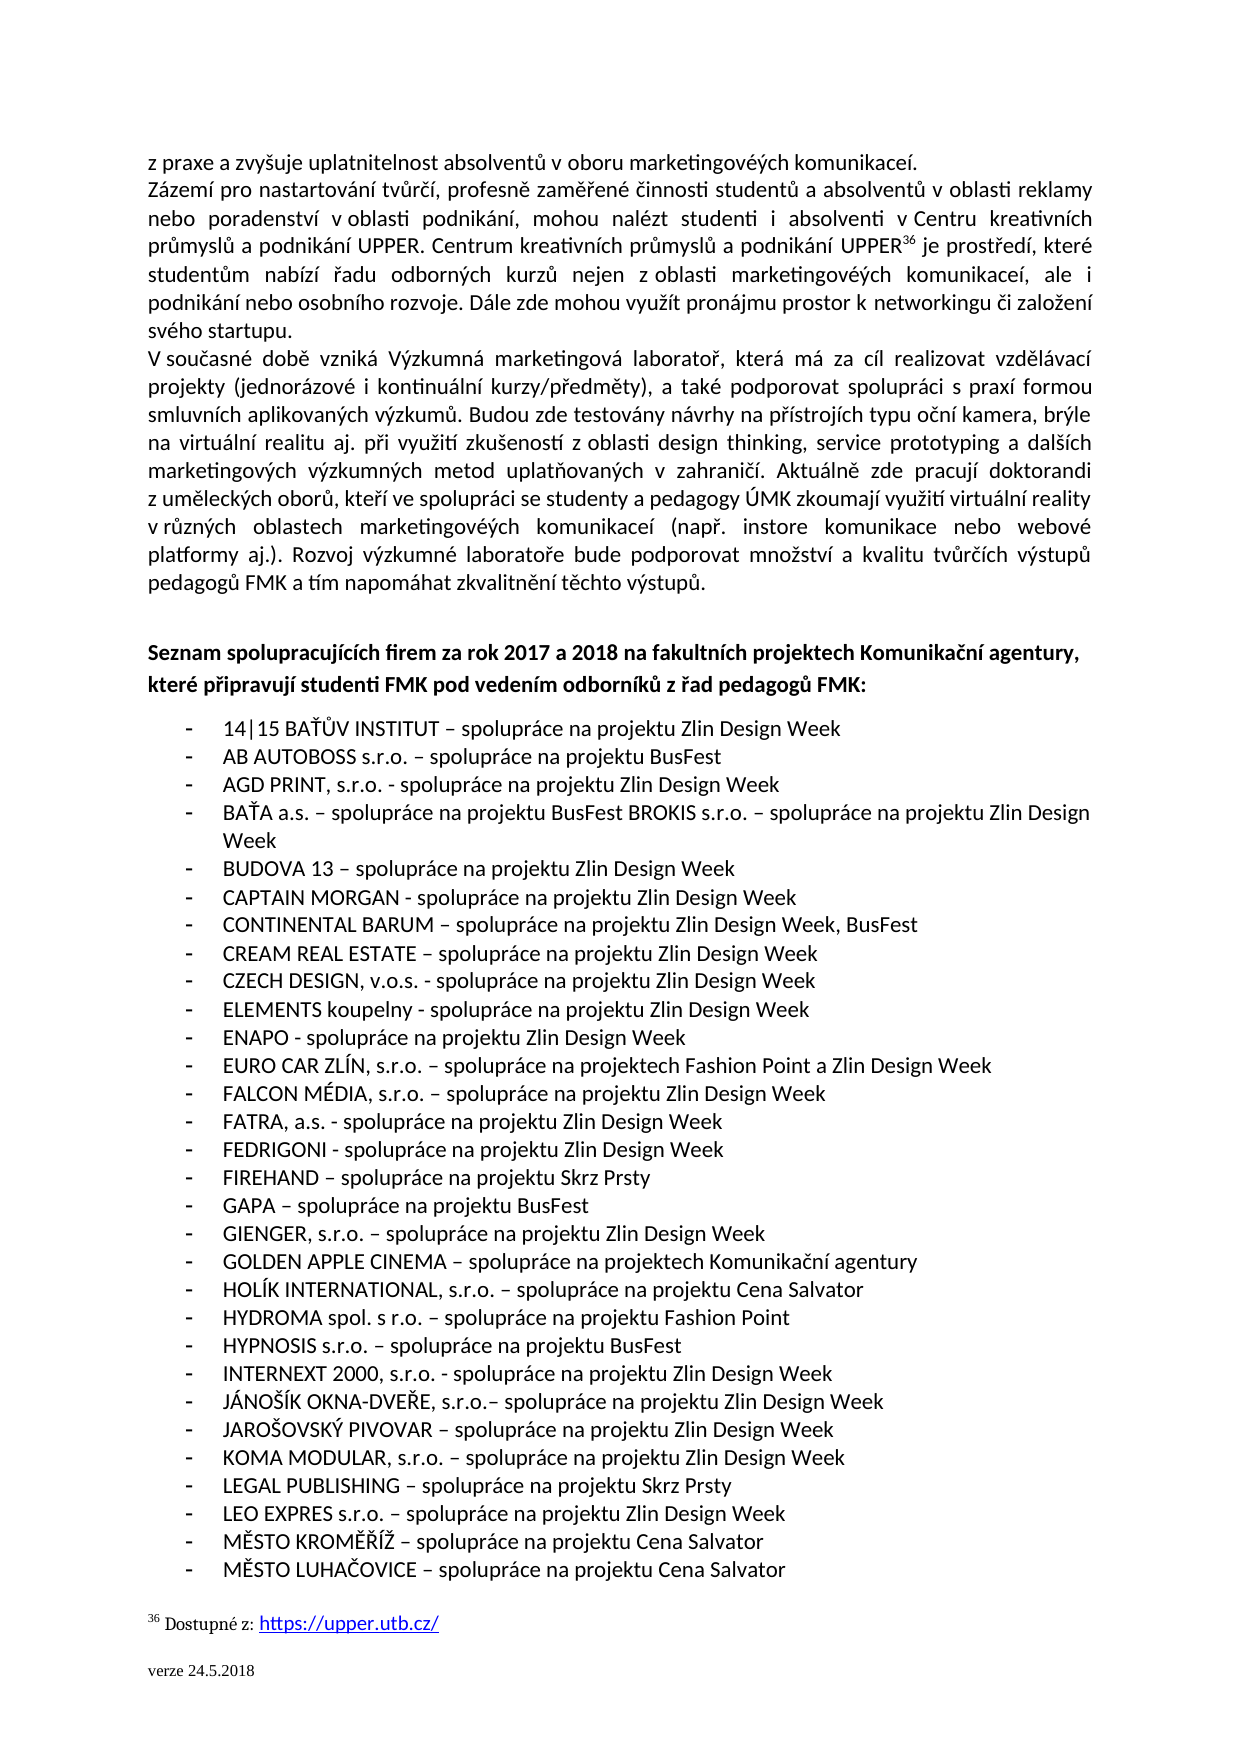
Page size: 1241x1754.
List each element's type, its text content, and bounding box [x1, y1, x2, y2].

list GAPA – spolupráce na projektu BusFest [185, 1191, 1093, 1219]
list GOLDEN APPLE CINEMA – spolupráce na projektech Komunikační agentury [185, 1247, 1093, 1275]
list FEDRIGONI - spolupráce na projektu Zlin Design Week [185, 1135, 1093, 1163]
list CREAM REAL ESTATE – spolupráce na projektu Zlin Design Week [185, 939, 1093, 967]
list BAŤA a.s. – spolupráce na projektu BusFest BROKIS s.r.o. – spolupráce na projektu Zlin Design Week [185, 798, 1093, 854]
list CAPTAIN MORGAN - spolupráce na projektu Zlin Design Week [185, 883, 1093, 911]
list LEO EXPRES s.r.o. – spolupráce na projektu Zlin Design Week [185, 1499, 1093, 1527]
list AGD PRINT, s.r.o. - spolupráce na projektu Zlin Design Week [185, 771, 1093, 798]
list INTERNEXT 2000, s.r.o. - spolupráce na projektu Zlin Design Week [185, 1359, 1093, 1387]
text Zázemí pro nastartování tvůrčí, profesně zaměřené činnosti studentů a absolventů v oblasti reklamy nebo poradenství v oblasti podnikání, mohou nalézt studenti i absolventi v Centru kreativních průmyslů a podnikání UPPER. Centrum kreativních průmyslů a podnikání UPPER je prostředí, které studentům nabízí řadu odborných kurzů nejen z oblasti marketingov komunikac, ale i podnikání nebo osobního rozvoje. Dále zde mohou využít pronájmu prostor k networkingu či založení svého startupu. [148, 176, 1093, 344]
list CZECH DESIGN, v.o.s. - spolupráce na projektu Zlin Design Week [185, 967, 1093, 995]
list JAROŠOVSKÝ PIVOVAR – spolupráce na projektu Zlin Design Week [185, 1415, 1093, 1443]
list MĚSTO LUHAČOVICE – spolupráce na projektu Cena Salvator [185, 1555, 1093, 1583]
list MĚSTO KROMĚŘÍŽ – spolupráce na projektu Cena Salvator [185, 1527, 1093, 1555]
list HOLÍK INTERNATIONAL, s.r.o. – spolupráce na projektu Cena Salvator [185, 1275, 1093, 1303]
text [148, 148, 1093, 176]
list HYDROMA spol. s r.o. – spolupráce na projektu Fashion Point [185, 1303, 1093, 1331]
list EURO CAR ZLÍN, s.r.o. – spolupráce na projektech Fashion Point a Zlin Design Week [185, 1051, 1093, 1079]
list KOMA MODULAR, s.r.o. – spolupráce na projektu Zlin Design Week [185, 1443, 1093, 1471]
list HYPNOSIS s.r.o. – spolupráce na projektu BusFest [185, 1331, 1093, 1359]
list ENAPO - spolupráce na projektu Zlin Design Week [185, 1023, 1093, 1051]
list JÁNOŠÍK OKNA-DVEŘE, s.r.o.– spolupráce na projektu Zlin Design Week [185, 1387, 1093, 1415]
list FATRA, a.s. - spolupráce na projektu Zlin Design Week [185, 1107, 1093, 1135]
list AB AUTOBOSS s.r.o. – spolupráce na projektu BusFest [185, 742, 1093, 771]
list LEGAL PUBLISHING – spolupráce na projektu Skrz Prsty [185, 1471, 1093, 1499]
list GIENGER, s.r.o. – spolupráce na projektu Zlin Design Week [185, 1219, 1093, 1247]
list 14|15 BAŤŮV INSTITUT – spolupráce na projektu Zlin Design Week [185, 714, 1093, 742]
list BUDOVA 13 – spolupráce na projektu Zlin Design Week [185, 854, 1093, 883]
text V současné době vzniká Výzkumná marketingová laboratoř, která má za cíl realizovat vzdělávací projekty (jednorázové i kontinuální kurzy/předměty), a také podporovat spolupráci s praxí formou smluvních aplikovaných výzkumů. Budou zde testovány návrhy na přístrojích typu oční kamera, brýle na virtuální realitu aj. při využití zkušeností z oblasti design thinking, service prototyping a dalších marketingových výzkumných metod uplatňovaných v zahraničí. Aktuálně zde pracují doktorandi z uměleckých oborů, kteří ve spolupráci se studenty a pedagogy ÚMK zkoumají využití virtuální reality v různých oblastech marketingov komunikac (např. instore komunikace nebo webové platformy aj.). Rozvoj výzkumné laboratoře bude podporovat množství a kvalitu tvůrčích výstupů pedagogů FMK a tím napomáhat zkvalitnění těchto výstupů. [148, 344, 1093, 596]
list FIREHAND – spolupráce na projektu Skrz Prsty [185, 1163, 1093, 1191]
list CONTINENTAL BARUM – spolupráce na projektu Zlin Design Week, BusFest [185, 911, 1093, 939]
list FALCON MÉDIA, s.r.o. – spolupráce na projektu Zlin Design Week [185, 1079, 1093, 1107]
text Seznam spolupracujících firem za rok 2017 a 2018 na fakultních projektech Komunikační agentury, které připravují studenti FMK pod vedením odborníků z řad pedagogů FMK: [148, 638, 1093, 698]
list ELEMENTS koupelny - spolupráce na projektu Zlin Design Week [185, 995, 1093, 1023]
